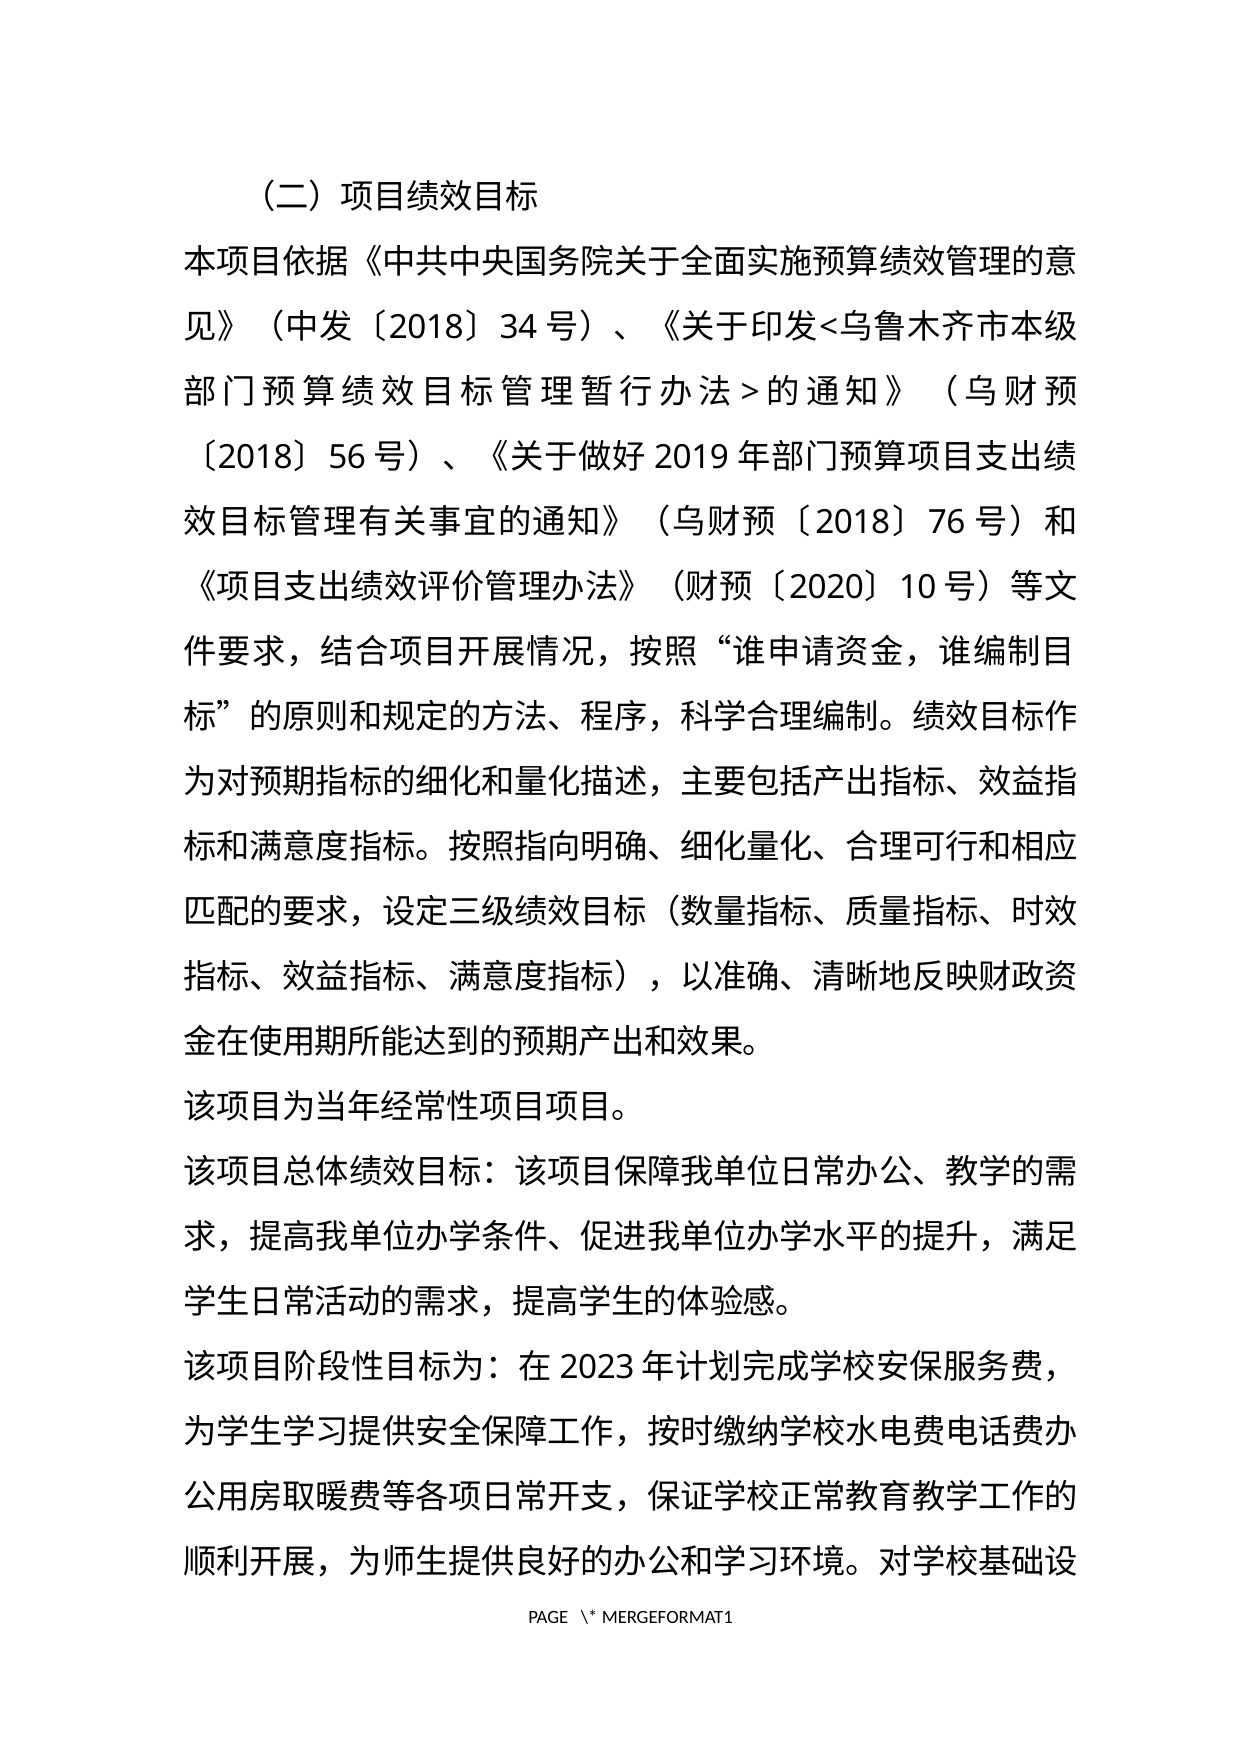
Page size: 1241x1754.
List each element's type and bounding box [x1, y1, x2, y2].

text [183, 162, 1078, 1592]
